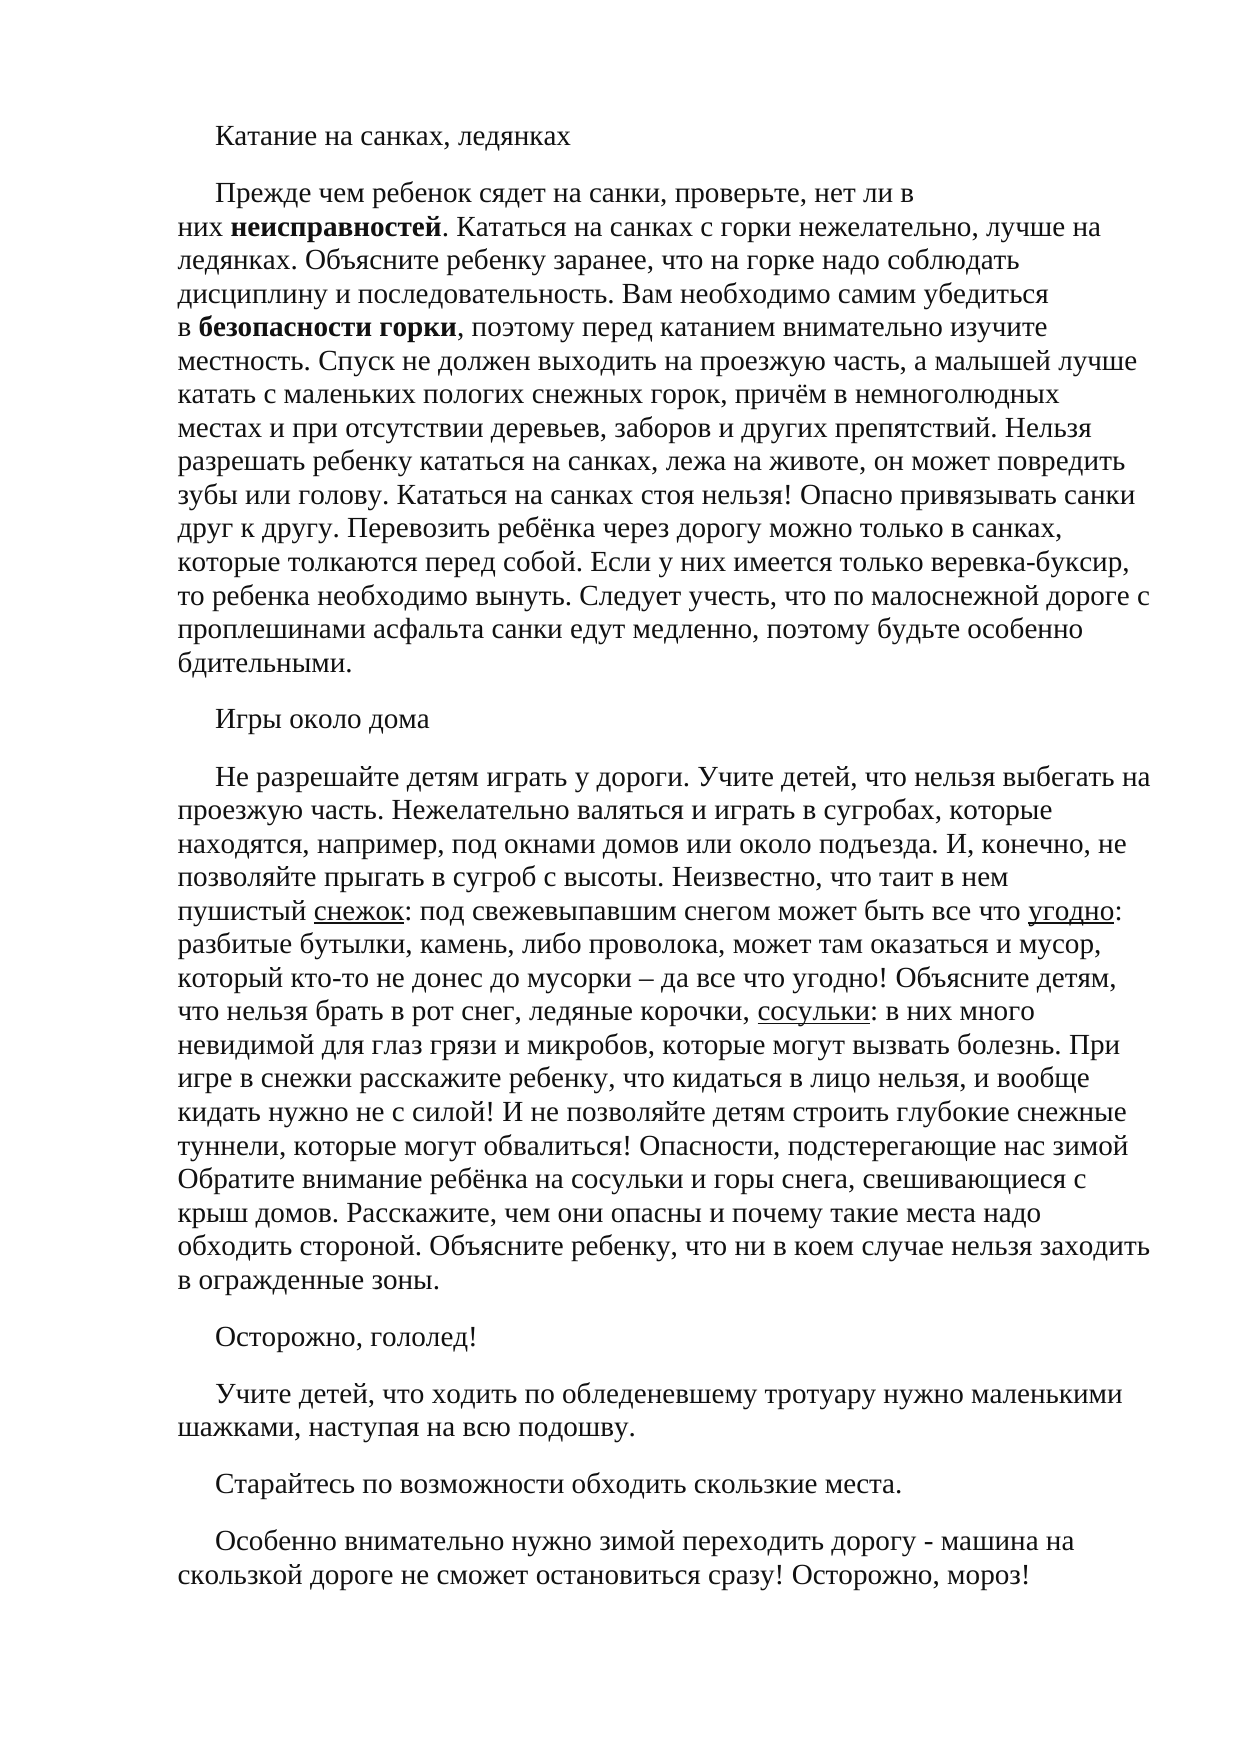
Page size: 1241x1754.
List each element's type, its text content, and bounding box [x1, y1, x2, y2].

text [177, 1523, 1152, 1590]
text Катание на санках, ледянках [177, 118, 1152, 152]
text Прежде чем ребенок сядет на санки, проверьте, нет ли в них неисправностей. Кататься на санках с горки нежелательно, лучше на ледянках. Объясните ребенку заранее, что на горке надо соблюдать дисциплину и последовательность. Вам необходимо самим убедиться в безопасности горки, поэтому перед катанием внимательно изучите местность. Спуск не должен выходить на проезжую часть, а малышей лучше катать с маленьких пологих снежных горок, причём в немноголюдных местах и при отсутствии деревьев, заборов и других препятствий. Нельзя разрешать ребенку кататься на санках, лежа на животе, он может повредить зубы или голову. Кататься на санках стоя нельзя! Опасно привязывать санки друг к другу. Перевозить ребёнка через дорогу можно только в санках, которые толкаются перед собой. Если у них имеется только веревка-буксир, то ребенка необходимо вынуть. Следует учесть, что по малоснежной дороге с проплешинами асфальта санки едут медленно, поэтому будьте особенно бдительными. [177, 175, 1152, 678]
text Осторожно, гололед! [177, 1319, 1152, 1352]
text Игры около дома [177, 702, 1152, 735]
text Учите детей, что ходить по обледеневшему тротуару нужно маленькими шажками, наступая на всю подошву. [177, 1376, 1152, 1443]
text Старайтесь по возможности обходить скользкие места. [177, 1466, 1152, 1500]
text Не разрешайте детям играть у дороги. Учите детей, что нельзя выбегать на проезжую часть. Нежелательно валяться и играть в сугробах, которые находятся, например, под окнами домов или около подъезда. И, конечно, не позволяйте прыгать в сугроб с высоты. Неизвестно, что таит в нем пушистый снежок: под свежевыпавшим снегом может быть все что угодно: разбитые бутылки, камень, либо проволока, может там оказаться и мусор, который кто-то не донес до мусорки – да все что угодно! Объясните детям, что нельзя брать в рот снег, ледяные корочки, сосульки: в них много невидимой для глаз грязи и микробов, которые могут вызвать болезнь. При игре в снежки расскажите ребенку, что кидаться в лицо нельзя, и вообще кидать нужно не с силой! И не позволяйте детям строить глубокие снежные туннели, которые могут обвалиться! Опасности, подстерегающие нас зимой Обратите внимание ребёнка на сосульки и горы снега, свешивающиеся с крыш домов. Расскажите, чем они опасны и почему такие места надо обходить стороной. Объясните ребенку, что ни в коем случае нельзя заходить в огражденные зоны. [177, 759, 1152, 1295]
